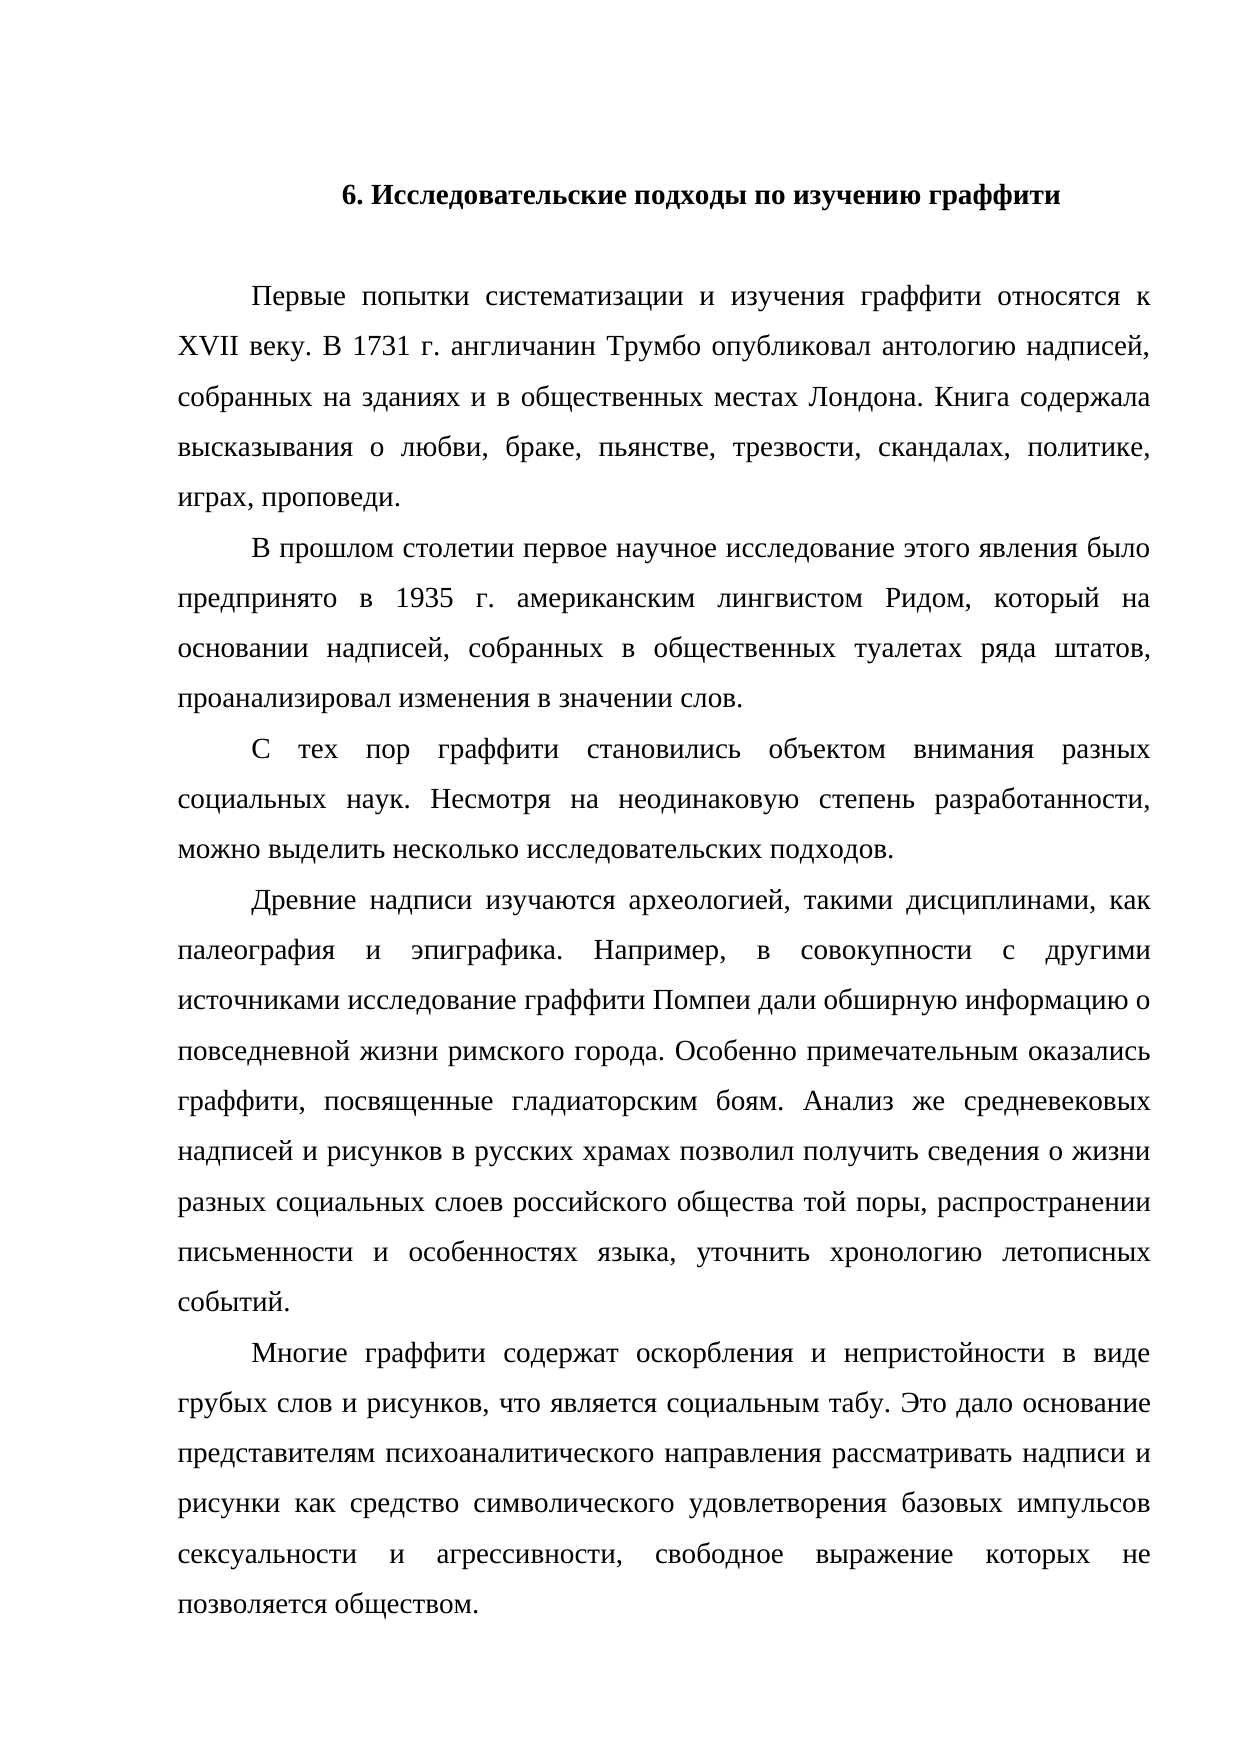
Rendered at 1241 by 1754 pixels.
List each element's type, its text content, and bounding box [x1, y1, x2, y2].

text Многие граффити содержат оскорбления и непристойности в виде грубых слов и рисунков, что является социальным табу. Это дало основание представителям психоаналитического направления рассматривать надписи и рисунки как средство символического удовлетворения базовых импульсов сексуальности и агрессивности, свободное выражение которых не позволяется обществом. [177, 1335, 1152, 1620]
text 6. Исследовательские подходы по изучению граффити [177, 177, 1152, 211]
text Первые попытки систематизации и изучения граффити относятся к XVII веку. В 1731 г. англичанин Трумбо опубликовал антологию надписей, собранных на зданиях и в общественных местах Лондона. Книга содержала высказывания о любви, браке, пьянстве, трезвости, скандалах, политике, играх, проповеди. [177, 278, 1152, 513]
text С тех пор граффити становились объектом внимания разных социальных наук. Несмотря на неодинаковую степень разработанности, можно выделить несколько исследовательских подходов. [177, 731, 1152, 865]
text В прошлом столетии первое научное исследование этого явления было предпринято в 1935 г. американским лингвистом Ридом, который на основании надписей, собранных в общественных туалетах ряда штатов, проанализировал изменения в значении слов. [177, 530, 1152, 714]
text Древние надписи изучаются археологией, такими дисциплинами, как палеография и эпиграфика. Например, в совокупности с другими источниками исследование граффити Помпеи дали обширную информацию о повседневной жизни римского города. Особенно примечательным оказались граффити, посвященные гладиаторским боям. Анализ же средневековых надписей и рисунков в русских храмах позволил получить сведения о жизни разных социальных слоев российского общества той поры, распространении письменности и особенностях языка, уточнить хронологию летописных событий. [177, 882, 1152, 1318]
